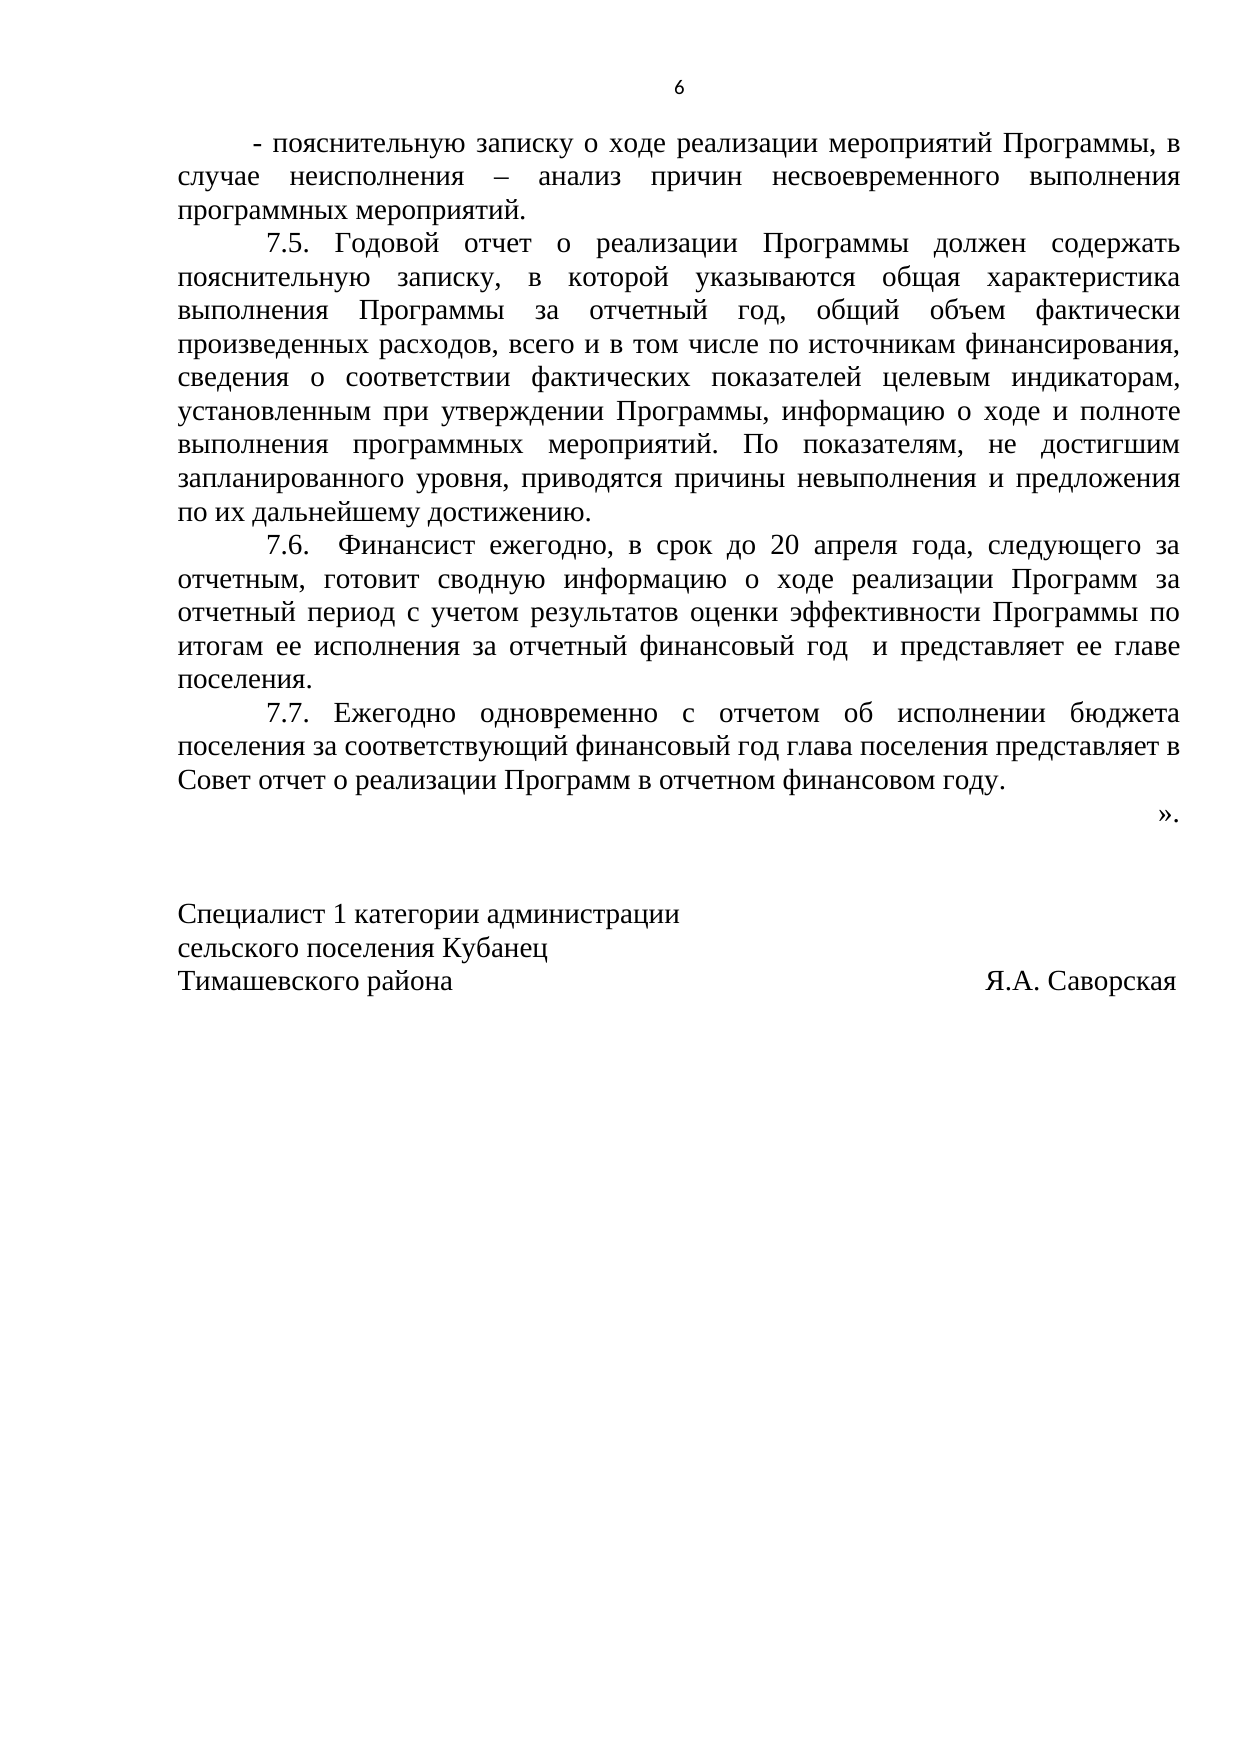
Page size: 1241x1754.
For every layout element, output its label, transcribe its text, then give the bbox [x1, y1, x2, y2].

text 7.5. Годовой отчет о реализации Программы должен содержать пояснительную записку, в которой указываются общая характеристика выполнения Программы за отчетный год, общий объем фактически произведенных расходов, всего и в том числе по источникам финансирования, сведения о соответствии фактических показателей целевым индикаторам, установленным при утверждении Программы, информацию о ходе и полноте выполнения программных мероприятий. По показателям, не достигшим запланированного уровня, приводятся причины невыполнения и предложения по их дальнейшему достижению. [177, 225, 1181, 527]
text - пояснительную записку о ходе реализации мероприятий Программы, в случае неисполнения – анализ причин несвоевременного выполнения программных мероприятий. [177, 125, 1181, 225]
text Специалист 1 категории администрации [177, 896, 1181, 930]
text 7.6. Финансист ежегодно, в срок до 20 апреля года, следующего за отчетным, готовит сводную информацию о ходе реализации Программ за отчетный период с учетом результатов оценки эффективности Программы по итогам ее исполнения за отчетный финансовый год и представляет ее главе поселения. [177, 527, 1181, 695]
text 7.7. Ежегодно одновременно с отчетом об исполнении бюджета поселения за соответствующий финансовый год глава поселения представляет в Совет отчет о реализации Программ в отчетном финансовом году. [177, 695, 1181, 796]
text ». [177, 796, 1181, 829]
text Тимашевского района Я.А. Саворская [177, 963, 1181, 997]
text сельского поселения Кубанец [177, 930, 1181, 963]
